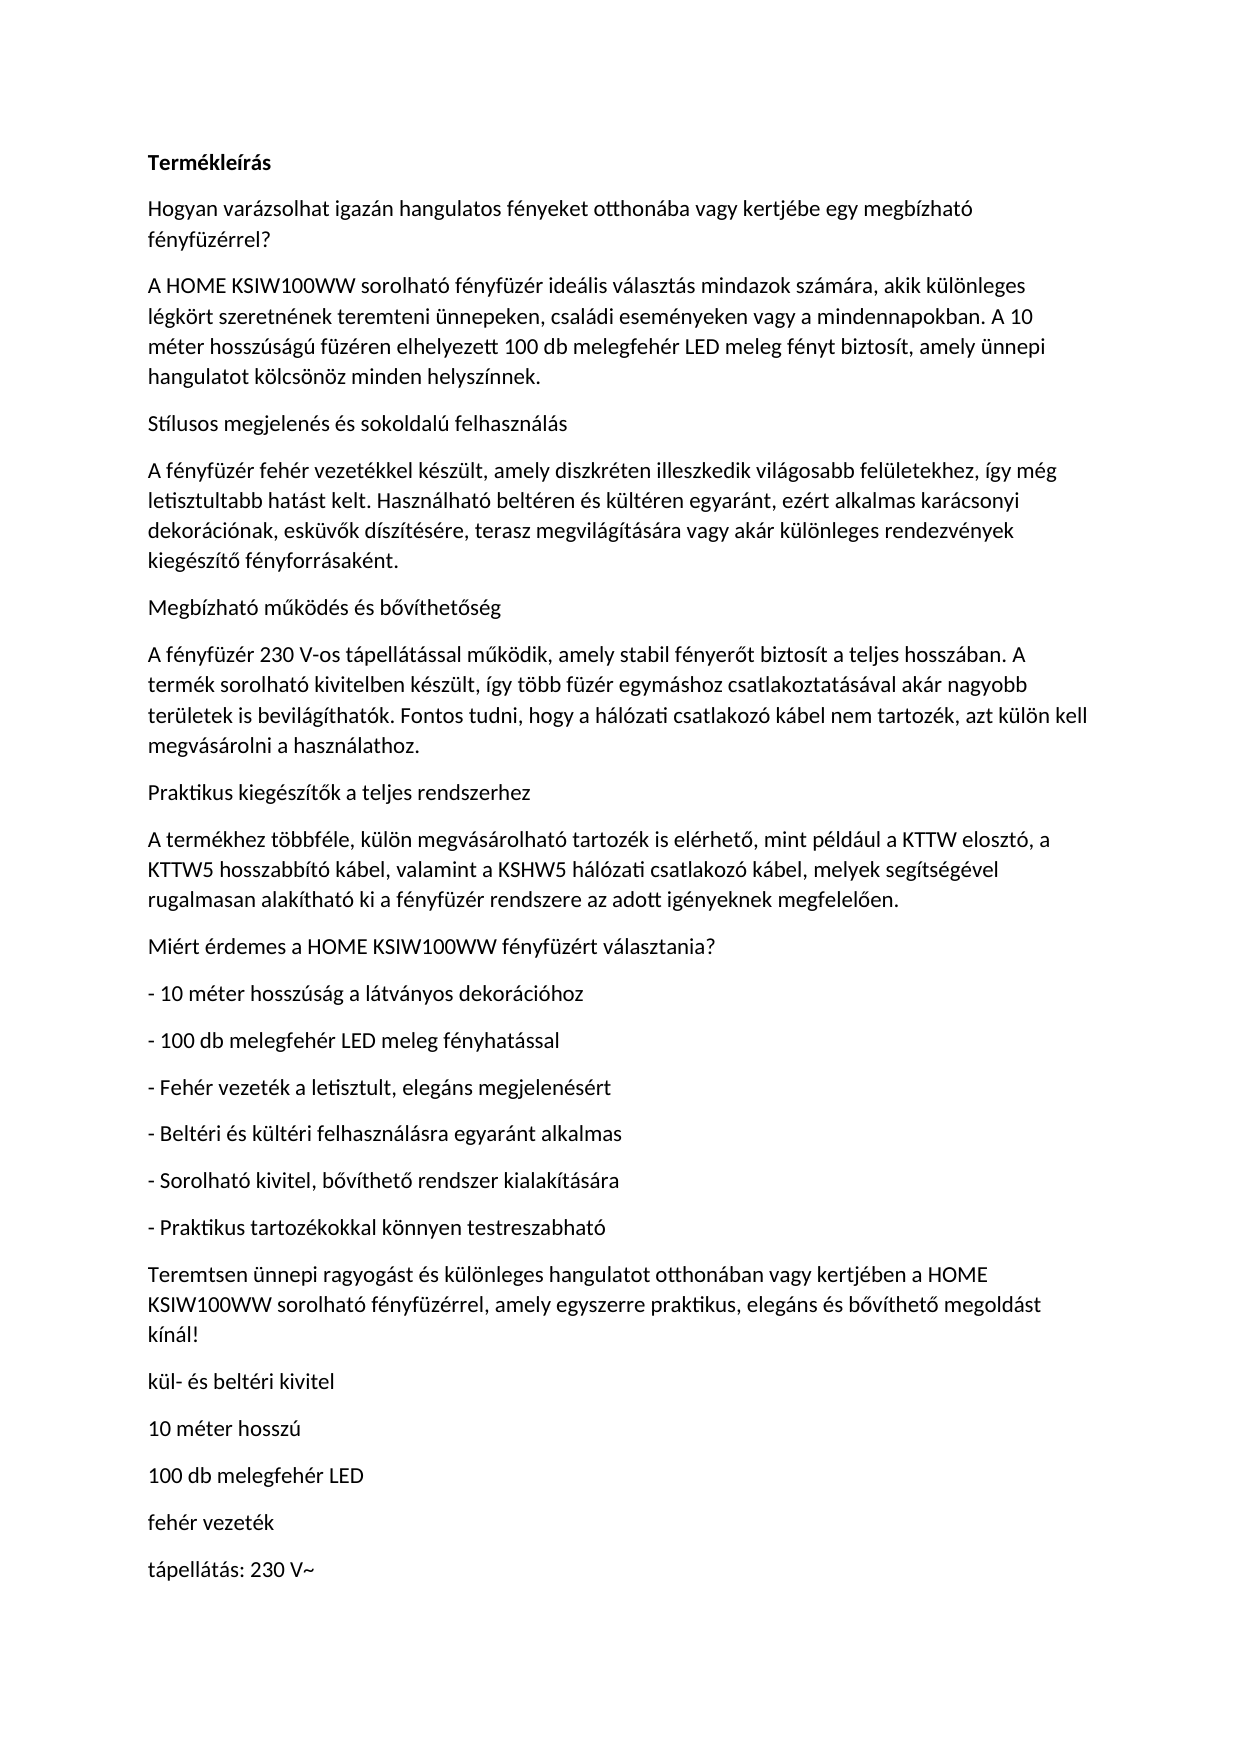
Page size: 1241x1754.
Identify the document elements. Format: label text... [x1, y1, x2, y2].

text - Praktikus tartozékokkal könnyen testreszabható [148, 1213, 1093, 1241]
text 100 db melegfehér LED [148, 1461, 1093, 1489]
text A HOME KSIW100WW sorolható fényfüzér ideális választás mindazok számára, akik különleges légkört szeretnének teremteni ünnepeken, családi eseményeken vagy a mindennapokban. A 10 méter hosszúságú füzéren elhelyezett 100 db melegfehér LED meleg fényt biztosít, amely ünnepi hangulatot kölcsönöz minden helyszínnek. [148, 272, 1093, 390]
text tápellátás: 230 V~ [148, 1555, 1093, 1583]
text Termékleírás [148, 148, 1093, 176]
text Hogyan varázsolhat igazán hangulatos fényeket otthonába vagy kertjébe egy megbízható fényfüzérrel? [148, 194, 1093, 253]
text Teremtsen ünnepi ragyogást és különleges hangulatot otthonában vagy kertjében a HOME KSIW100WW sorolható fényfüzérrel, amely egyszerre praktikus, elegáns és bővíthető megoldást kínál! [148, 1260, 1093, 1348]
text A fényfüzér 230 V-os tápellátással működik, amely stabil fényerőt biztosít a teljes hosszában. A termék sorolható kivitelben készült, így több füzér egymáshoz csatlakoztatásával akár nagyobb területek is bevilágíthatók. Fontos tudni, hogy a hálózati csatlakozó kábel nem tartozék, azt külön kell megvásárolni a használathoz. [148, 640, 1093, 759]
text - Beltéri és kültéri felhasználásra egyaránt alkalmas [148, 1119, 1093, 1147]
text A fényfüzér fehér vezetékkel készült, amely diszkréten illeszkedik világosabb felületekhez, így még letisztultabb hatást kelt. Használható beltéren és kültéren egyaránt, ezért alkalmas karácsonyi dekorációnak, esküvők díszítésére, terasz megvilágítására vagy akár különleges rendezvények kiegészítő fényforrásaként. [148, 456, 1093, 574]
text Stílusos megjelenés és sokoldalú felhasználás [148, 409, 1093, 437]
text fehér vezeték [148, 1508, 1093, 1536]
text - Sorolható kivitel, bővíthető rendszer kialakítására [148, 1166, 1093, 1194]
text Miért érdemes a HOME KSIW100WW fényfüzért választania? [148, 932, 1093, 960]
text Praktikus kiegészítők a teljes rendszerhez [148, 778, 1093, 806]
text kül- és beltéri kivitel [148, 1367, 1093, 1395]
text - 100 db melegfehér LED meleg fényhatással [148, 1026, 1093, 1054]
text Megbízható működés és bővíthetőség [148, 593, 1093, 621]
text - 10 méter hosszúság a látványos dekorációhoz [148, 979, 1093, 1007]
text 10 méter hosszú [148, 1414, 1093, 1442]
text - Fehér vezeték a letisztult, elegáns megjelenésért [148, 1073, 1093, 1101]
text A termékhez többféle, külön megvásárolható tartozék is elérhető, mint például a KTTW elosztó, a KTTW5 hosszabbító kábel, valamint a KSHW5 hálózati csatlakozó kábel, melyek segítségével rugalmasan alakítható ki a fényfüzér rendszere az adott igényeknek megfelelően. [148, 825, 1093, 913]
